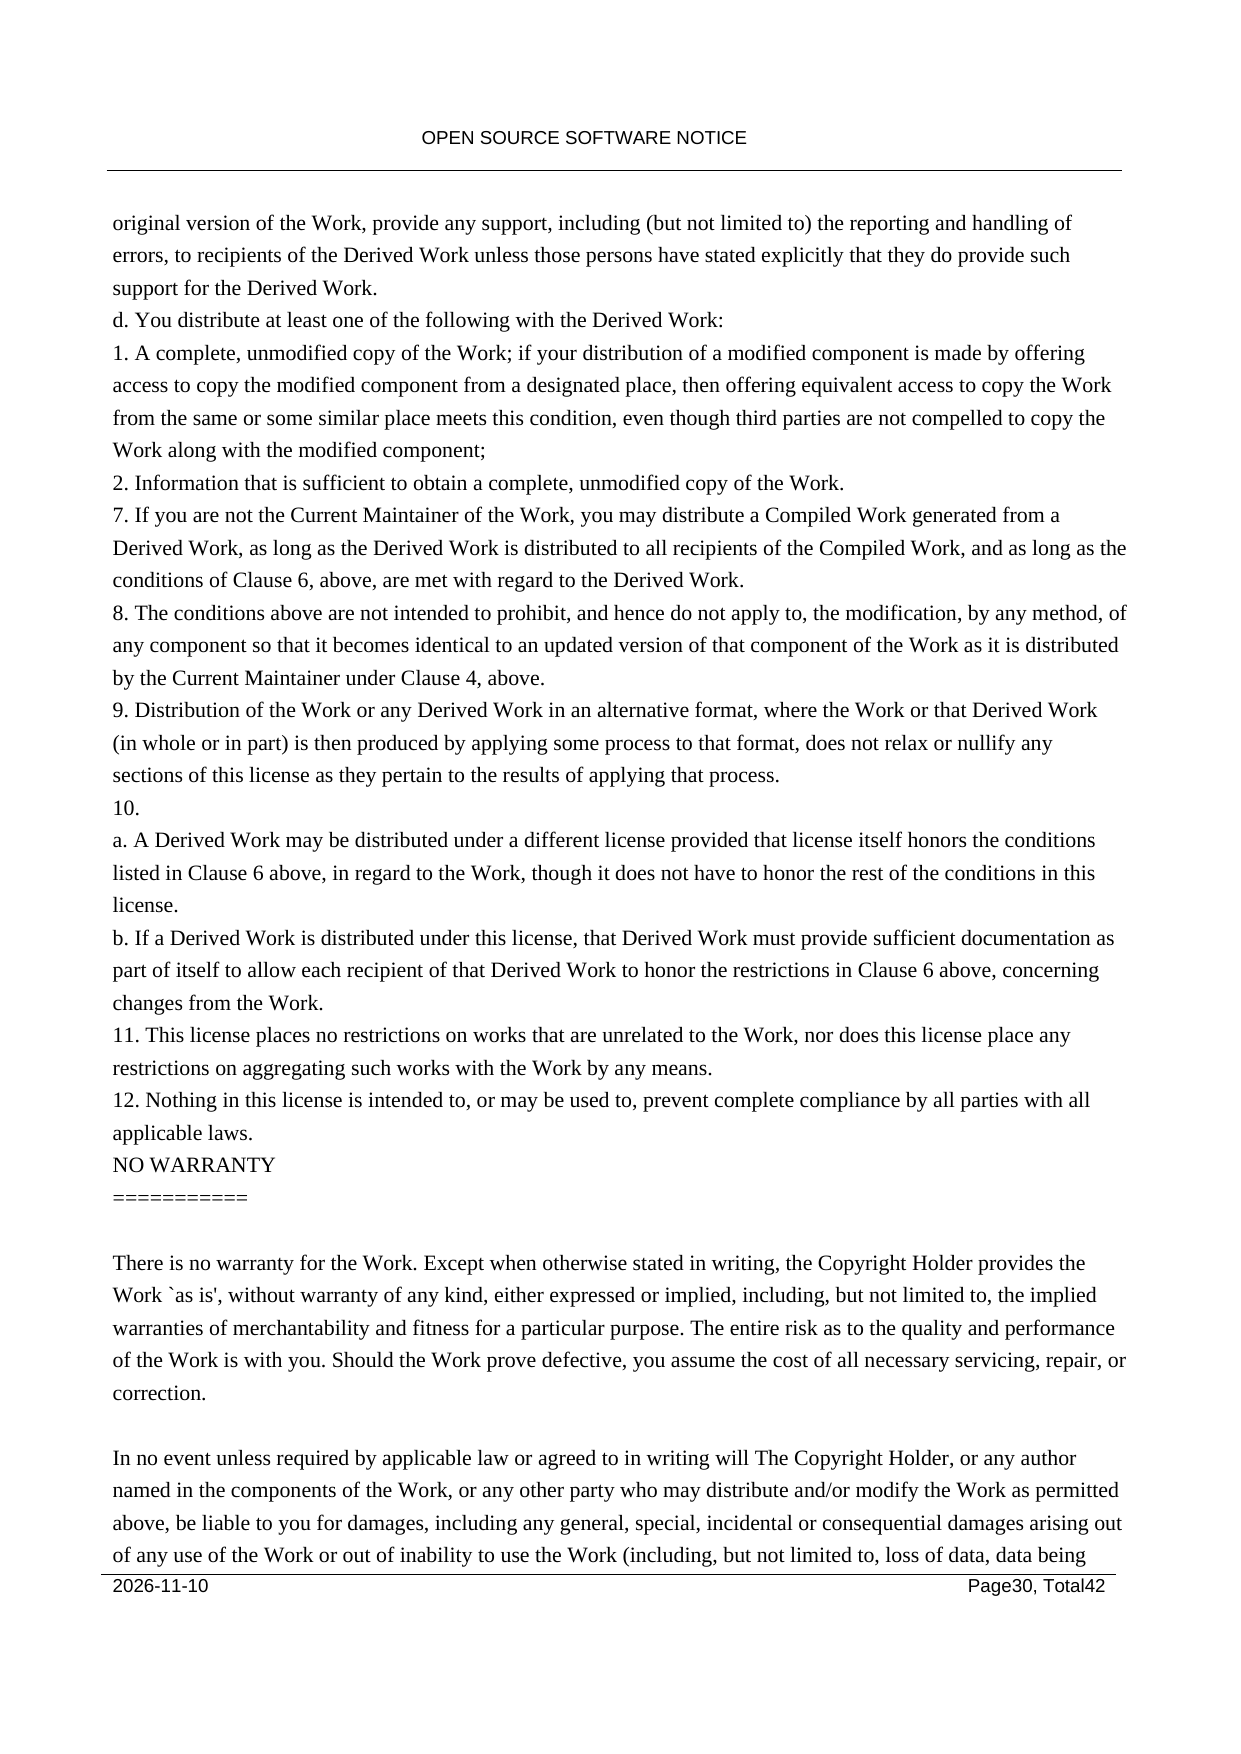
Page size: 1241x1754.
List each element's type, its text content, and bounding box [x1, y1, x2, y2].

text 9. Distribution of the Work or any Derived Work in an alternative format, where the Work or that Derived Work (in whole or in part) is then produced by applying some process to that format, does not relax or nullify any sections of this license as they pertain to the results of applying that process. [112, 694, 1128, 791]
text a. A Derived Work may be distributed under a different license provided that license itself honors the conditions listed in Clause 6 above, in regard to the Work, though it does not have to honor the rest of the conditions in this license. [112, 824, 1128, 921]
text =========== [112, 1181, 1128, 1214]
text d. You distribute at least one of the following with the Derived Work: [112, 304, 1128, 336]
text 2. Information that is sufficient to obtain a complete, unmodified copy of the Work. [112, 466, 1128, 499]
text NO WARRANTY [112, 1149, 1128, 1181]
text 8. The conditions above are not intended to prohibit, and hence do not apply to, the modification, by any method, of any component so that it becomes identical to an updated version of that component of the Work as it is distributed by the Current Maintainer under Clause 4, above. [112, 596, 1128, 694]
text b. If a Derived Work is distributed under this license, that Derived Work must provide sufficient documentation as part of itself to allow each recipient of that Derived Work to honor the restrictions in Clause 6 above, concerning changes from the Work. [112, 921, 1128, 1019]
text 10. [112, 791, 1128, 824]
text 11. This license places no restrictions on works that are unrelated to the Work, nor does this license place any restrictions on aggregating such works with the Work by any means. [112, 1019, 1128, 1084]
text There is no warranty for the Work. Except when otherwise stated in writing, the Copyright Holder provides the Work `as is', without warranty of any kind, either expressed or implied, including, but not limited to, the implied warranties of merchantability and fitness for a particular purpose. The entire risk as to the quality and performance of the Work is with you. Should the Work prove defective, you assume the cost of all necessary servicing, repair, or correction. [112, 1246, 1128, 1409]
text 7. If you are not the Current Maintainer of the Work, you may distribute a Compiled Work generated from a Derived Work, as long as the Derived Work is distributed to all recipients of the Compiled Work, and as long as the conditions of Clause 6, above, are met with regard to the Derived Work. [112, 499, 1128, 596]
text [112, 1441, 1128, 1571]
text 12. Nothing in this license is intended to, or may be used to, prevent complete compliance by all parties with all applicable laws. [112, 1084, 1128, 1149]
text 1. A complete, unmodified copy of the Work; if your distribution of a modified component is made by offering access to copy the modified component from a designated place, then offering equivalent access to copy the Work from the same or some similar place meets this condition, even though third parties are not compelled to copy the Work along with the modified component; [112, 336, 1128, 466]
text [112, 206, 1128, 304]
